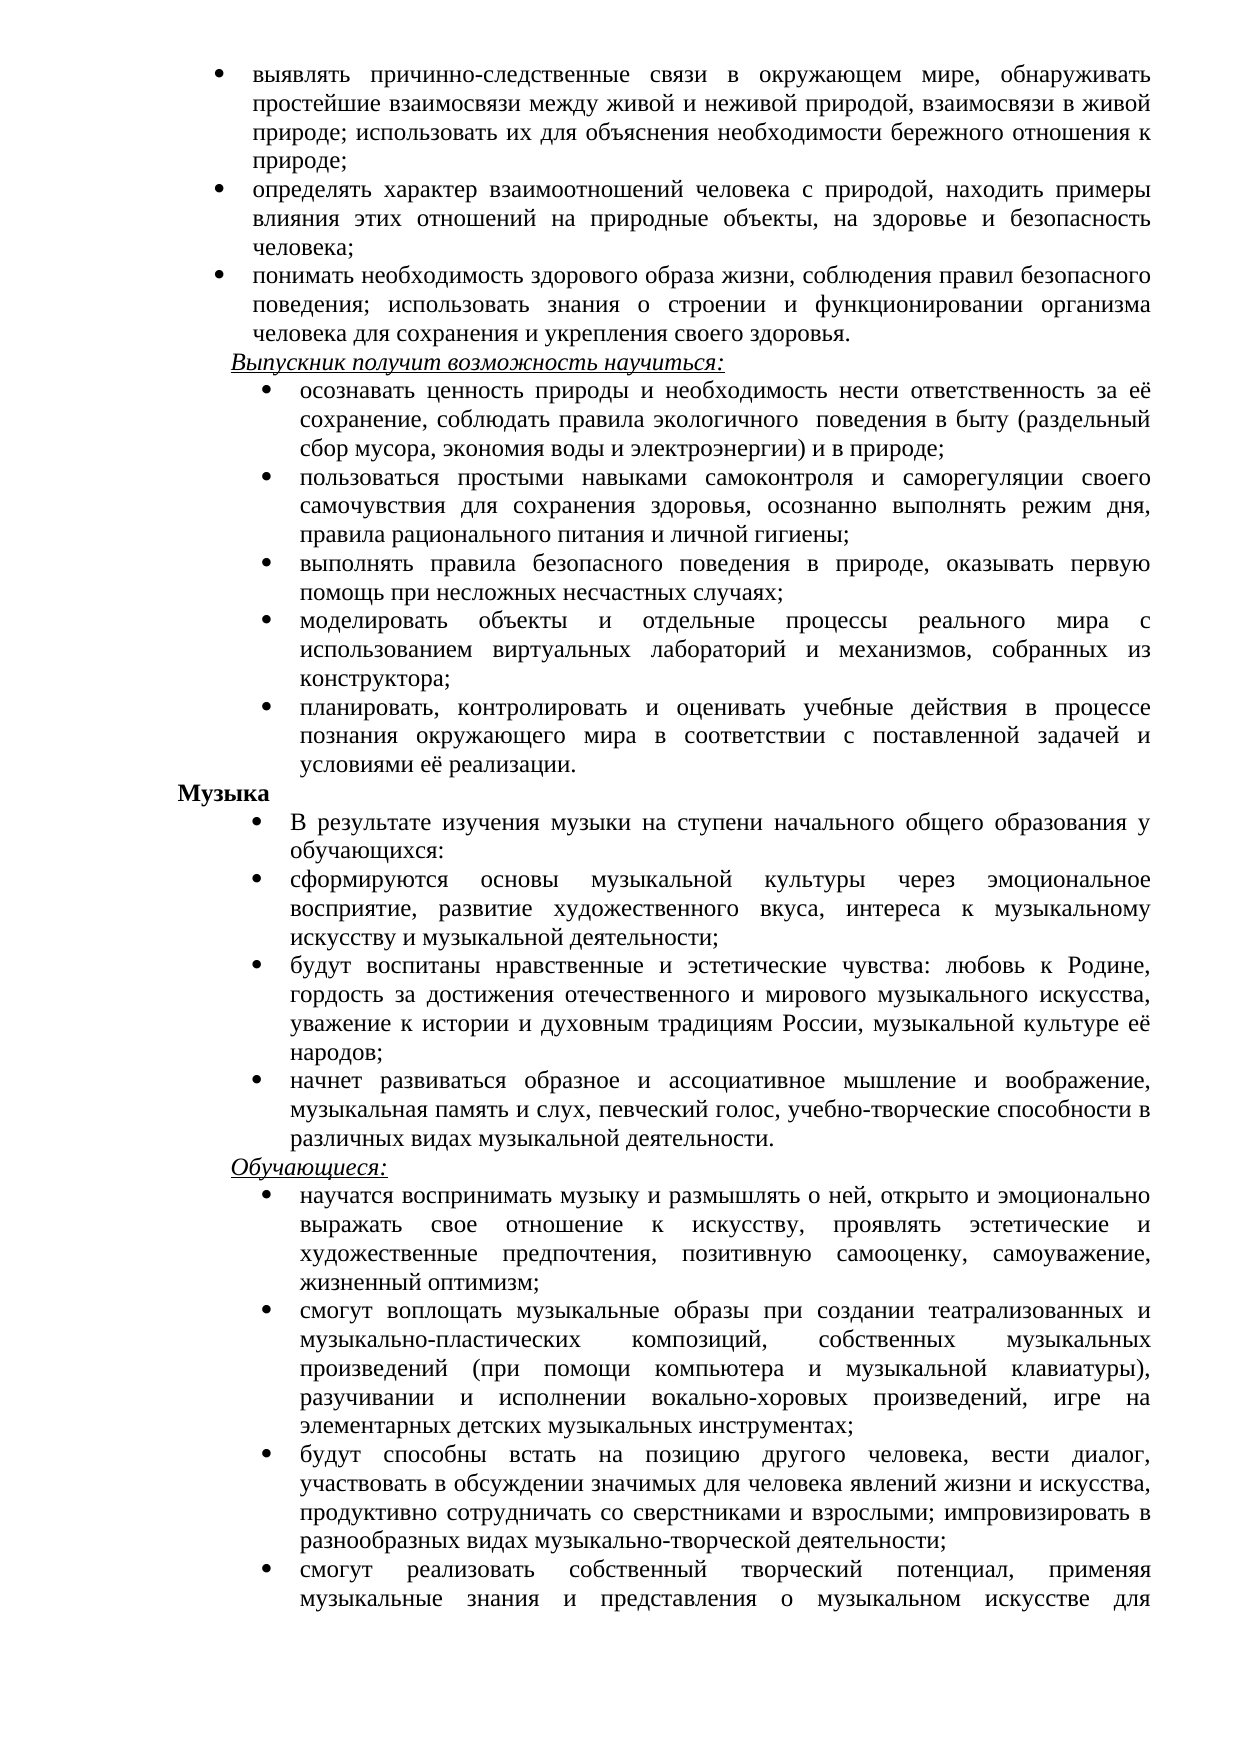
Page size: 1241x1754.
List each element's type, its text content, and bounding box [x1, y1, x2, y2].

list определять характер взаимоотношений человека с природой, находить примеры влияния этих отношений на природные объекты, на здоровье и безопасность человека; [215, 174, 1152, 260]
text Обучающиеся: [177, 1152, 1152, 1180]
text Выпускник получит возможность научиться: [177, 347, 1152, 375]
list планировать, контролировать и оценивать учебные действия в процессе познания окружающего мира в соответствии с поставленной задачей и условиями её реализации. [262, 692, 1152, 778]
list будут способны встать на позицию другого человека, вести диалог, участвовать в обсуждении значимых для человека явлений жизни и искусства, продуктивно сотрудничать со сверстниками и взрослыми; импровизировать в разнообразных видах музыкально-творческой деятельности; [262, 1439, 1152, 1554]
list понимать необходимость здорового образа жизни, соблюдения правил безопасного поведения; использовать знания о строении и функционировании организма человека для сохранения и укрепления своего здоровья. [215, 260, 1152, 347]
list сформируются основы музыкальной культуры через эмоциональное восприятие, развитие художественного вкуса, интереса к музыкальному искусству и музыкальной деятельности; [252, 864, 1152, 950]
text Музыка [177, 778, 1152, 807]
list будут воспитаны нравственные и эстетические чувства: любовь к Родине, гордость за достижения отечественного и мирового музыкального искусства, уважение к истории и духовным традициям России, музыкальной культуре её народов; [252, 950, 1152, 1065]
list научатся воспринимать музыку и размышлять о ней, открыто и эмоционально выражать свое отношение к искусству, проявлять эстетические и художественные предпочтения, позитивную самооценку, самоуважение, жизненный оптимизм; [262, 1180, 1152, 1295]
list моделировать объекты и отдельные процессы реального мира с использованием виртуальных лабораторий и механизмов, собранных из конструктора; [262, 605, 1152, 692]
list смогут воплощать музыкальные образы при создании театрализованных и музыкально-пластических композиций, собственных музыкальных произведений (при помощи компьютера и музыкальной клавиатуры), разучивании и исполнении вокально-хоровых произведений, игре на элементарных детских музыкальных инструментах; [262, 1295, 1152, 1439]
list выполнять правила безопасного поведения в природе, оказывать первую помощь при несложных несчастных случаях; [262, 548, 1152, 605]
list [262, 1554, 1152, 1612]
list В результате изучения музыки на ступени начального общего образования у обучающихся: [252, 807, 1152, 864]
list пользоваться простыми навыками самоконтроля и саморегуляции своего самочувствия для сохранения здоровья, осознанно выполнять режим дня, правила рационального питания и личной гигиены; [262, 462, 1152, 548]
list выявлять причинно-следственные связи в окружающем мире, обнаруживать простейшие взаимосвязи между живой и неживой природой, взаимосвязи в живой природе; использовать их для объяснения необходимости бережного отношения к природе; [215, 59, 1152, 174]
list осознавать ценность природы и необходимость нести ответственность за её сохранение, соблюдать правила экологичного поведения в быту (раздельный сбор мусора, экономия воды и электроэнергии) и в природе; [262, 375, 1152, 462]
list начнет развиваться образное и ассоциативное мышление и воображение, музыкальная память и слух, певческий голос, учебно-творческие способности в различных видах музыкальной деятельности. [252, 1065, 1152, 1152]
